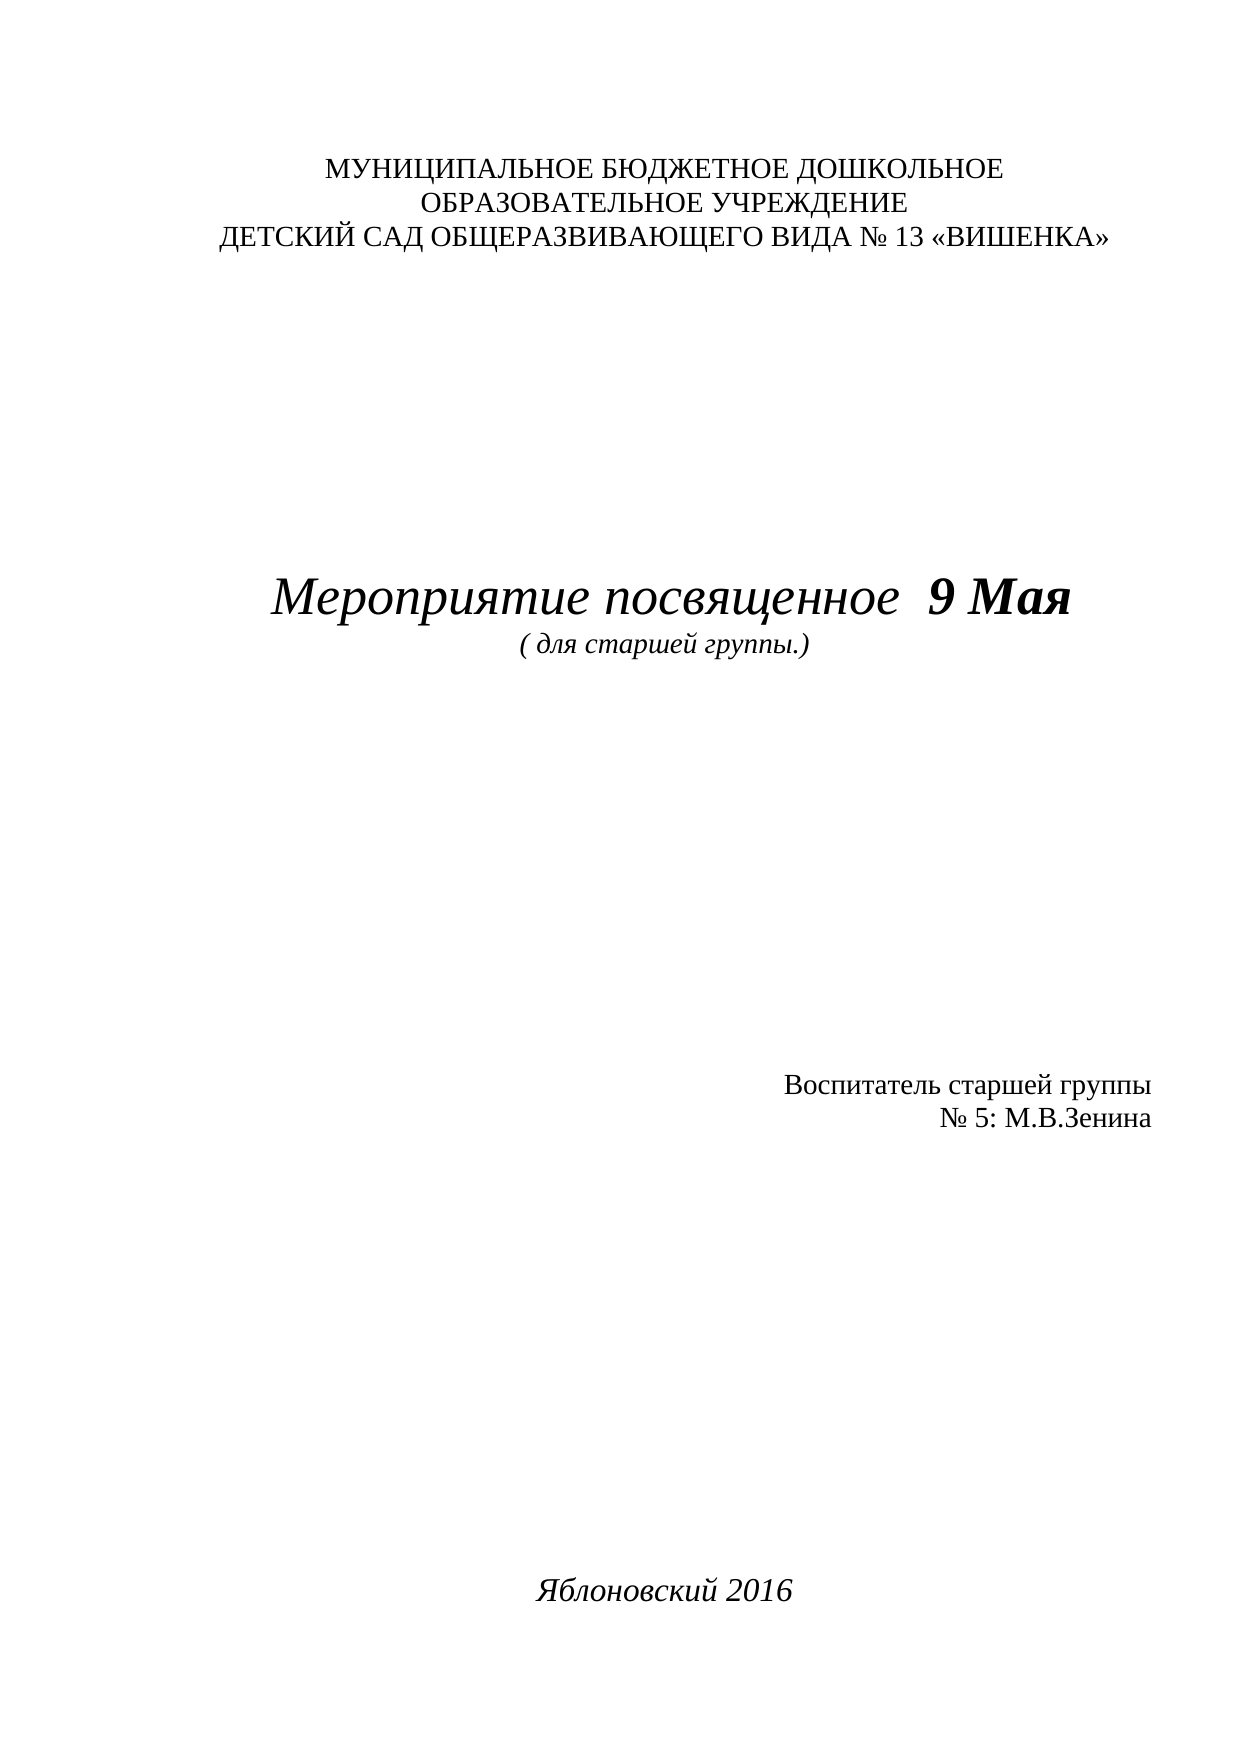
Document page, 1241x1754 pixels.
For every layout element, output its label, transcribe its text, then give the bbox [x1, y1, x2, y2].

text Мероприятие посвященное 9 Мая [177, 564, 1152, 626]
text ( для старшей группы.) [177, 626, 1152, 659]
text МУНИЦИПАЛЬНОЕ БЮДЖЕТНОЕ ДОШКОЛЬНОЕ [177, 152, 1152, 185]
text № 5: М.В.Зенина [177, 1100, 1152, 1134]
text Яблоновский 2016 [177, 1570, 1152, 1608]
text ОБРАЗОВАТЕЛЬНОЕ УЧРЕЖДЕНИЕ [177, 185, 1152, 219]
text Воспитатель старшей группы [177, 1067, 1152, 1100]
text ДЕТСКИЙ САД ОБЩЕРАЗВИВАЮЩЕГО ВИДА № 13 «ВИШЕНКА» [177, 219, 1152, 252]
